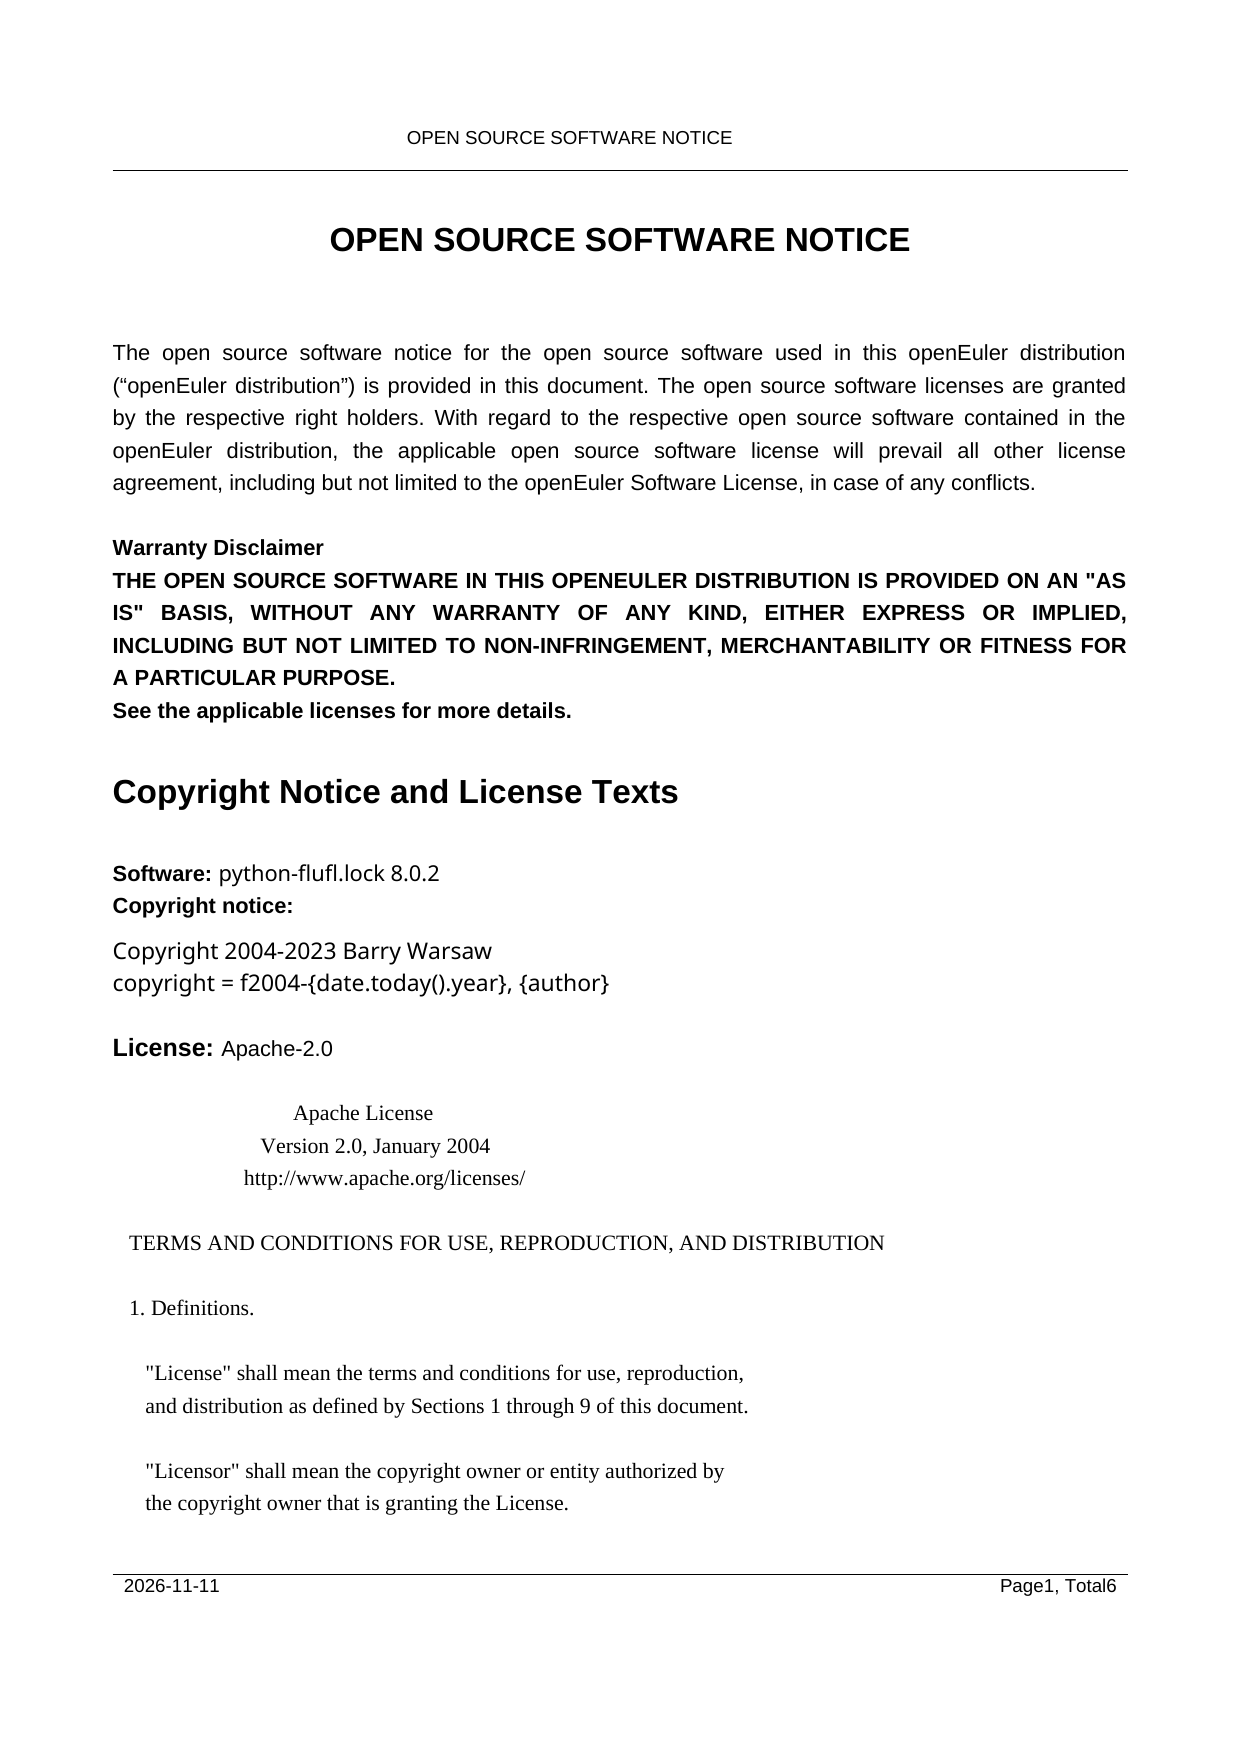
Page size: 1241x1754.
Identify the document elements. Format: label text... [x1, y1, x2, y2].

text Copyright notice: [112, 889, 1128, 921]
text THE OPEN SOURCE SOFTWARE IN THIS OPENEULER DISTRIBUTION IS PROVIDED ON AN "AS IS" BASIS, WITHOUT ANY WARRANTY OF ANY KIND, EITHER EXPRESS OR IMPLIED, INCLUDING BUT NOT LIMITED TO NON-INFRINGEMENT, MERCHANTABILITY OR FITNESS FOR A PARTICULAR PURPOSE. See the applicable licenses for more details. [112, 564, 1128, 726]
title Software: python-flufl.lock 8.0.2 [112, 856, 1128, 889]
text OPEN SOURCE SOFTWARE NOTICE [112, 206, 1128, 271]
text License: Apache-2.0 [112, 1031, 1128, 1064]
text Warranty Disclaimer [112, 531, 1128, 564]
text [112, 1064, 1128, 1519]
text Copyright 2004-2023 Barry Warsaw copyright = f2004-{date.today().year}, {author} [112, 934, 1128, 1031]
text Copyright Notice and License Texts [112, 759, 1128, 824]
text The open source software notice for the open source software used in this openEuler distribution (“openEuler distribution”) is provided in this document. The open source software licenses are granted by the respective right holders. With regard to the respective open source software contained in the openEuler distribution, the applicable open source software license will prevail all other license agreement, including but not limited to the openEuler Software License, in case of any conflicts. [112, 336, 1128, 499]
